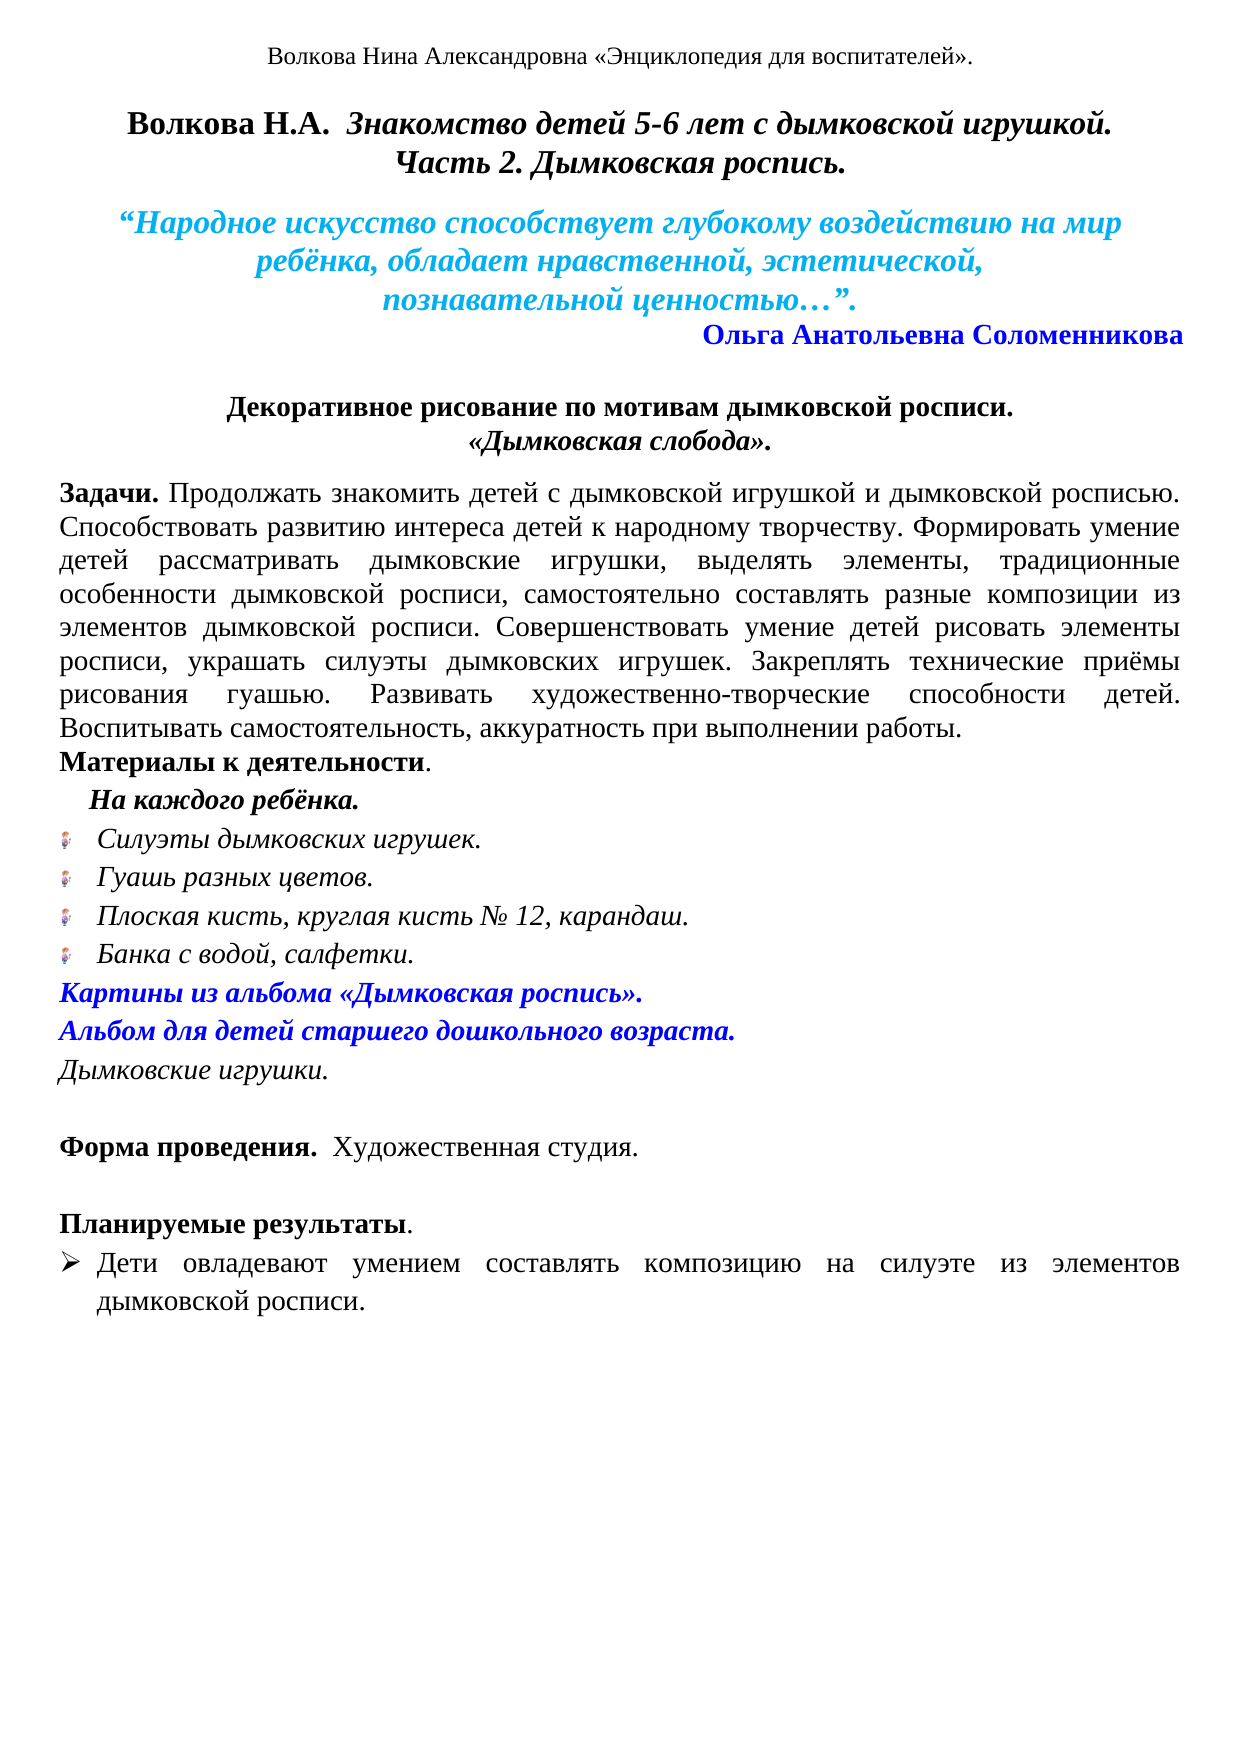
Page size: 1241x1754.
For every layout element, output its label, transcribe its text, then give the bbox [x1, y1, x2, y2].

list Силуэты дымковских игрушек. [59, 821, 1181, 854]
text Картины из альбома «Дымковская роспись». [59, 975, 1181, 1008]
text Дымковские игрушки. [59, 1052, 1181, 1086]
text Ольга Анатольевна Соломенникова [59, 317, 1184, 351]
picture [60, 831, 71, 849]
list Гуашь разных цветов. [59, 859, 1181, 893]
picture [60, 947, 71, 964]
text Декоративное рисование по мотивам дымковской росписи. [59, 389, 1181, 423]
picture [60, 908, 71, 926]
text Альбом для детей старшего дошкольного возраста. [59, 1013, 1181, 1047]
picture [60, 870, 71, 887]
list Плоская кисть, круглая кисть № 12, карандаш. [59, 898, 1181, 931]
text «Дымковская слобода». [59, 423, 1181, 456]
text Материалы к деятельности. [59, 744, 1181, 777]
text познавательной ценностью…”. [59, 279, 1181, 317]
text Волкова Н.А. Знакомство детей 5-6 лет с дымковской игрушкой. [59, 104, 1181, 142]
text Форма проведения. Художественная студия. [59, 1129, 1181, 1163]
text Часть 2. Дымковская роспись. [59, 142, 1181, 180]
list Банка с водой, салфетки. [59, 936, 1181, 970]
text Планируемые результаты. [59, 1206, 1181, 1240]
text “Народное искусство способствует глубокому воздействию на мир ребёнка, обладает нравственной, эстетической, [59, 202, 1181, 279]
text На каждого ребёнка. [59, 782, 1181, 816]
text Задачи. Продолжать знакомить детей с дымковской игрушкой и дымковской росписью. Способствовать развитию интереса детей к народному творчеству. Формировать умение детей рассматривать дымковские игрушки, выделять элементы, традиционные особенности дымковской росписи, самостоятельно составлять разные композиции из элементов дымковской росписи. Совершенствовать умение детей рисовать элементы росписи, украшать силуэты дымковских игрушек. Закреплять технические приёмы рисования гуашью. Развивать художественно-творческие способности детей. Воспитывать самостоятельность, аккуратность при выполнении работы. [59, 475, 1181, 744]
list Дети овладевают умением составлять композицию на силуэте из элементов дымковской росписи. [59, 1245, 1181, 1317]
